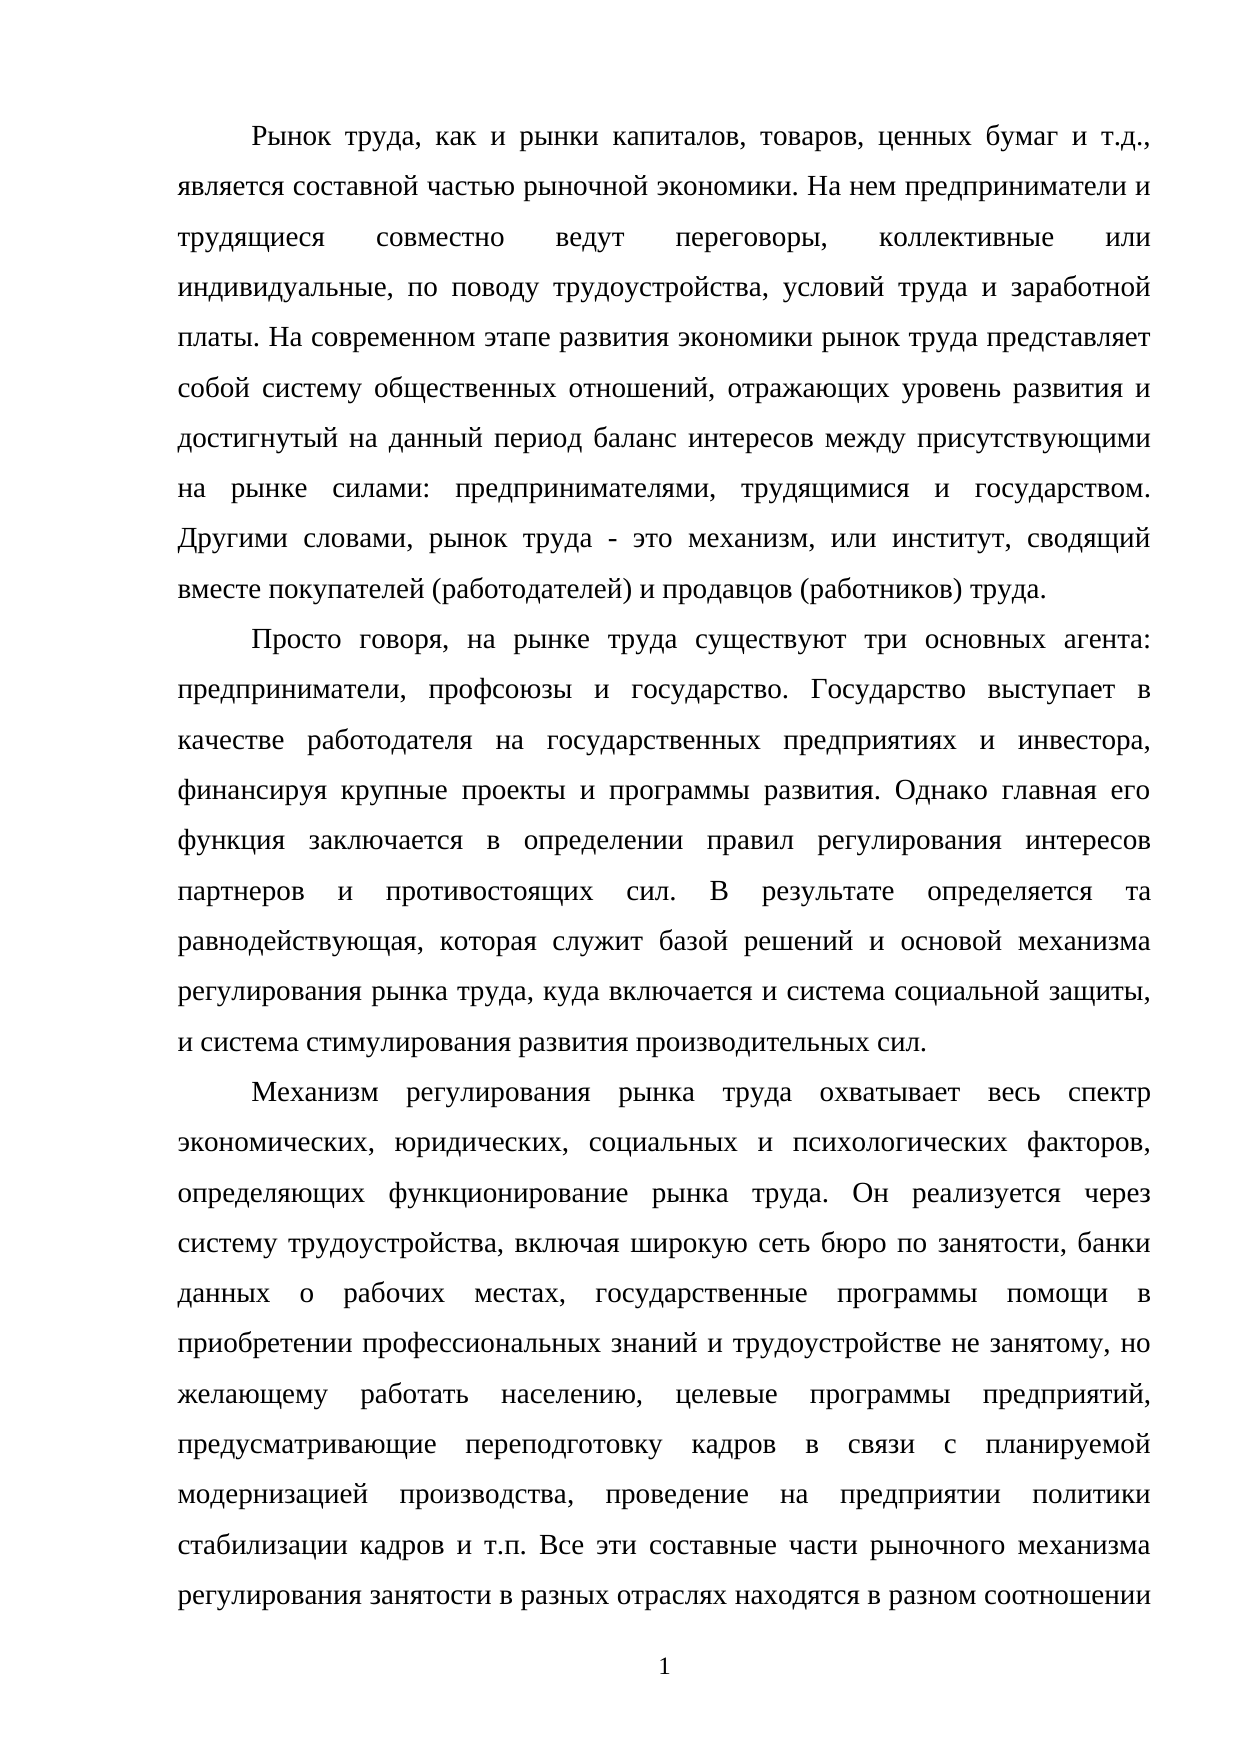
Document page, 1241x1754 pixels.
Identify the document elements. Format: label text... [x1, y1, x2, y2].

text Просто говоря, на рынке труда существуют три основных агента: предприниматели, профсоюзы и государство. Государство выступает в качестве работодателя на государственных предприятиях и инвестора, финансируя крупные проекты и программы развития. Однако главная его функция заключается в определении правил регулирования интересов партнеров и противостоящих сил. В результате определяется та равнодействующая, которая служит базой решений и основой механизма регулирования рынка труда, куда включается и система социальной защиты, и система стимулирования развития производительных сил. [177, 621, 1152, 1057]
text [177, 1074, 1152, 1611]
text Рынок труда, как и рынки капиталов, товаров, ценных бумаг и т.д., является составной частью рыночной экономики. На нем предприниматели и трудящиеся совместно ведут переговоры, коллективные или индивидуальные, по поводу трудоустройства, условий труда и заработной платы. На современном этапе развития экономики рынок труда представляет собой систему общественных отношений, отражающих уровень развития и достигнутый на данный период баланс интересов между присутствующими на рынке силами: предпринимателями, трудящимися и государством. Другими словами, рынок труда - это механизм, или институт, сводящий вместе покупателей (работодателей) и продавцов (работников) труда. [177, 118, 1152, 604]
